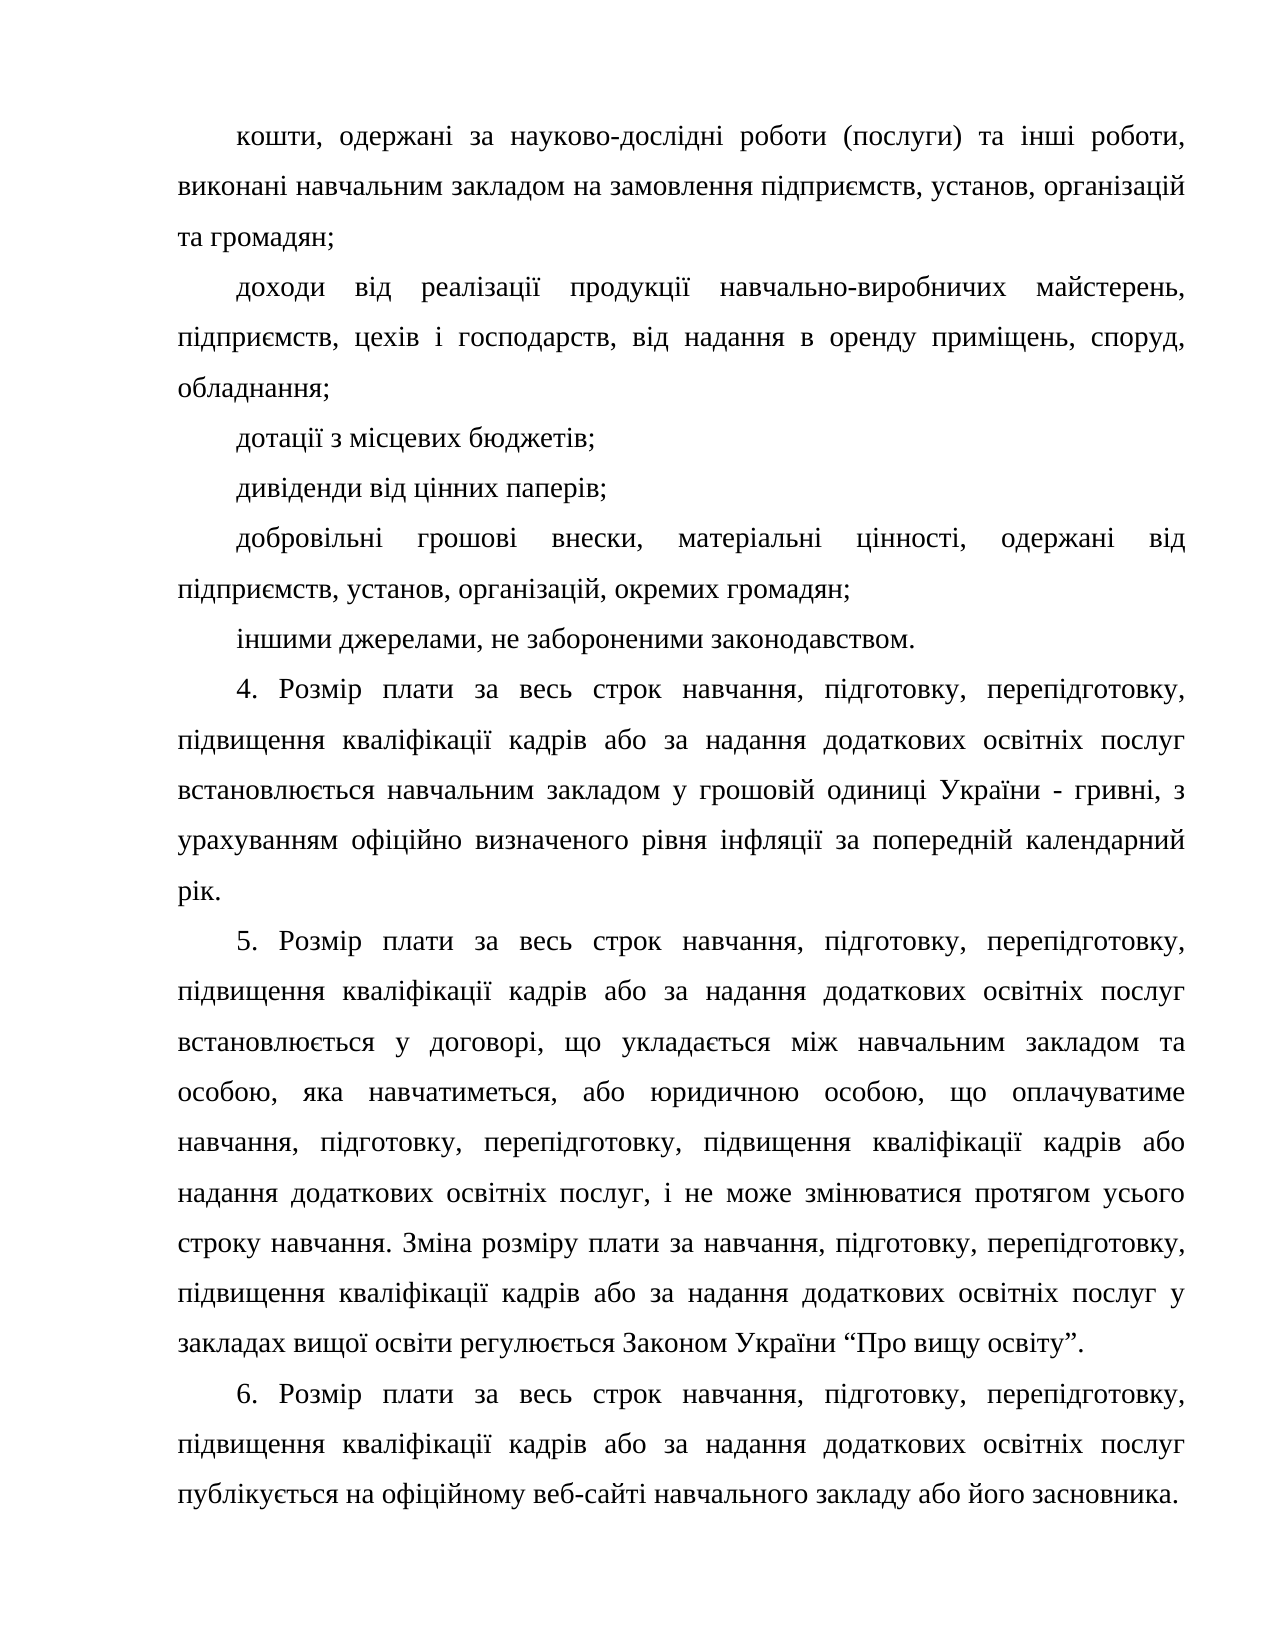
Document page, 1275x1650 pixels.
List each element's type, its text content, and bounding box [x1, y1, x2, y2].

text іншими джерелами, не забороненими законодавством. [177, 621, 1186, 655]
text дотації з місцевих бюджетів; [177, 420, 1186, 453]
text 6. Розмір плати за весь строк навчання, підготовку, перепідготовку, підвищення кваліфікації кадрів або за надання додаткових освітніх послуг публікується на офіційному веб-сайті навчального закладу або його засновника. [177, 1376, 1186, 1510]
text добровільні грошові внески, матеріальні цінності, одержані від підприємств, установ, організацій, окремих громадян; [177, 521, 1186, 604]
text 4. Розмір плати за весь строк навчання, підготовку, перепідготовку, підвищення кваліфікації кадрів або за надання додаткових освітніх послуг встановлюється навчальним закладом у грошовій одиниці України - гривні, з урахуванням офіційно визначеного рівня інфляції за попередній календарний рік. [177, 672, 1186, 906]
text кошти, одержані за науково-дослідні роботи (послуги) та інші роботи, виконані навчальним закладом на замовлення підприємств, установ, організацій та громадян; [177, 118, 1186, 252]
text доходи від реалізації продукції навчально-виробничих майстерень, підприємств, цехів і господарств, від надання в оренду приміщень, споруд, обладнання; [177, 269, 1186, 403]
text дивіденди від цінних паперів; [177, 470, 1186, 504]
text 5. Розмір плати за весь строк навчання, підготовку, перепідготовку, підвищення кваліфікації кадрів або за надання додаткових освітніх послуг встановлюється у договорі, що укладається між навчальним закладом та особою, яка навчатиметься, або юридичною особою, що оплачуватиме навчання, підготовку, перепідготовку, підвищення кваліфікації кадрів або надання додаткових освітніх послуг, і не може змінюватися протягом усього строку навчання. Зміна розміру плати за навчання, підготовку, перепідготовку, підвищення кваліфікації кадрів або за надання додаткових освітніх послуг у закладах вищої освіти регулюється Законом України “Про вищу освіту”. [177, 923, 1186, 1359]
